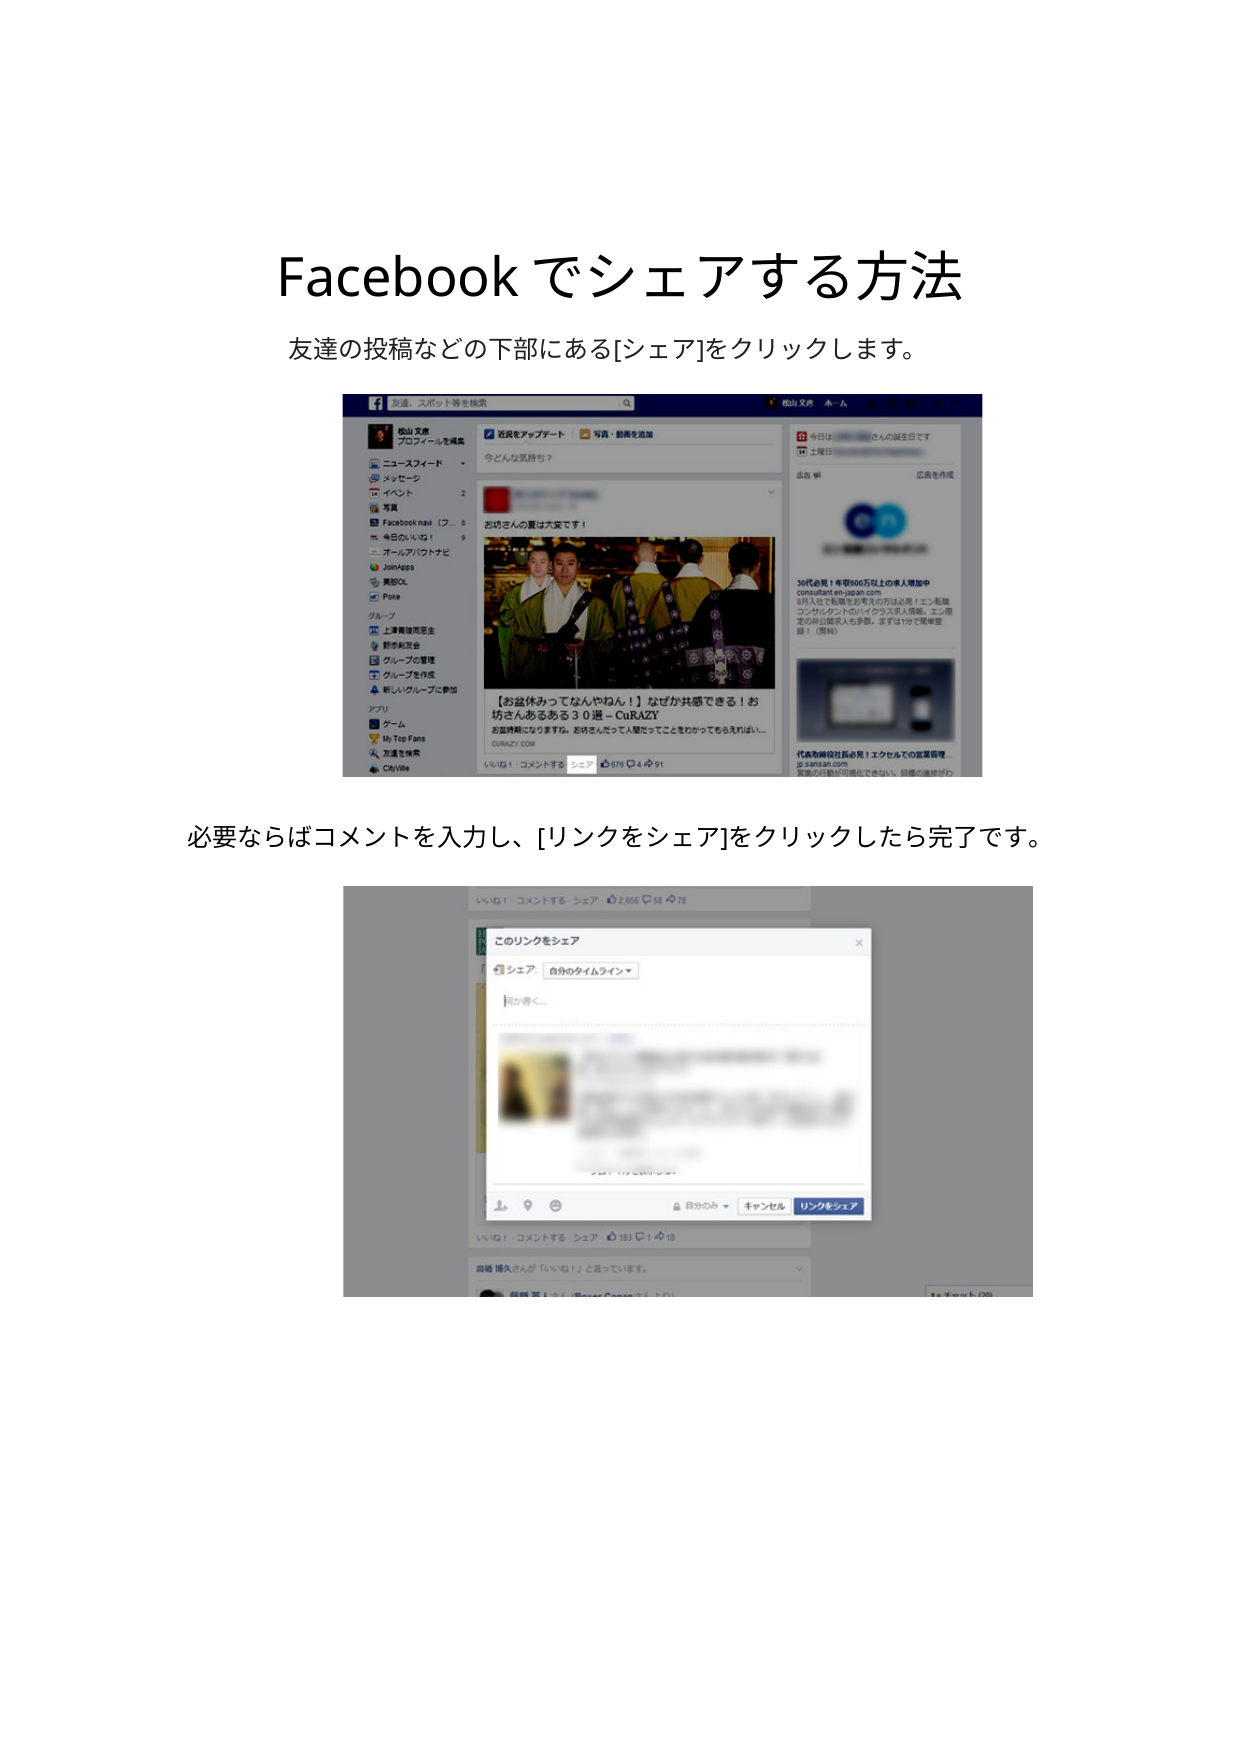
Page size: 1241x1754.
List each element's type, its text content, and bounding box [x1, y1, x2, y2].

text 必要ならばコメントを入力し、[リンクをシェア]をクリックしたら完了です。 [177, 817, 1063, 854]
picture [341, 394, 982, 776]
text 友達の投稿などの下部にある[シェア]をクリックします。 [177, 329, 1063, 367]
picture [342, 886, 1033, 1296]
text Facebookでシェアする方法 [177, 217, 1063, 329]
